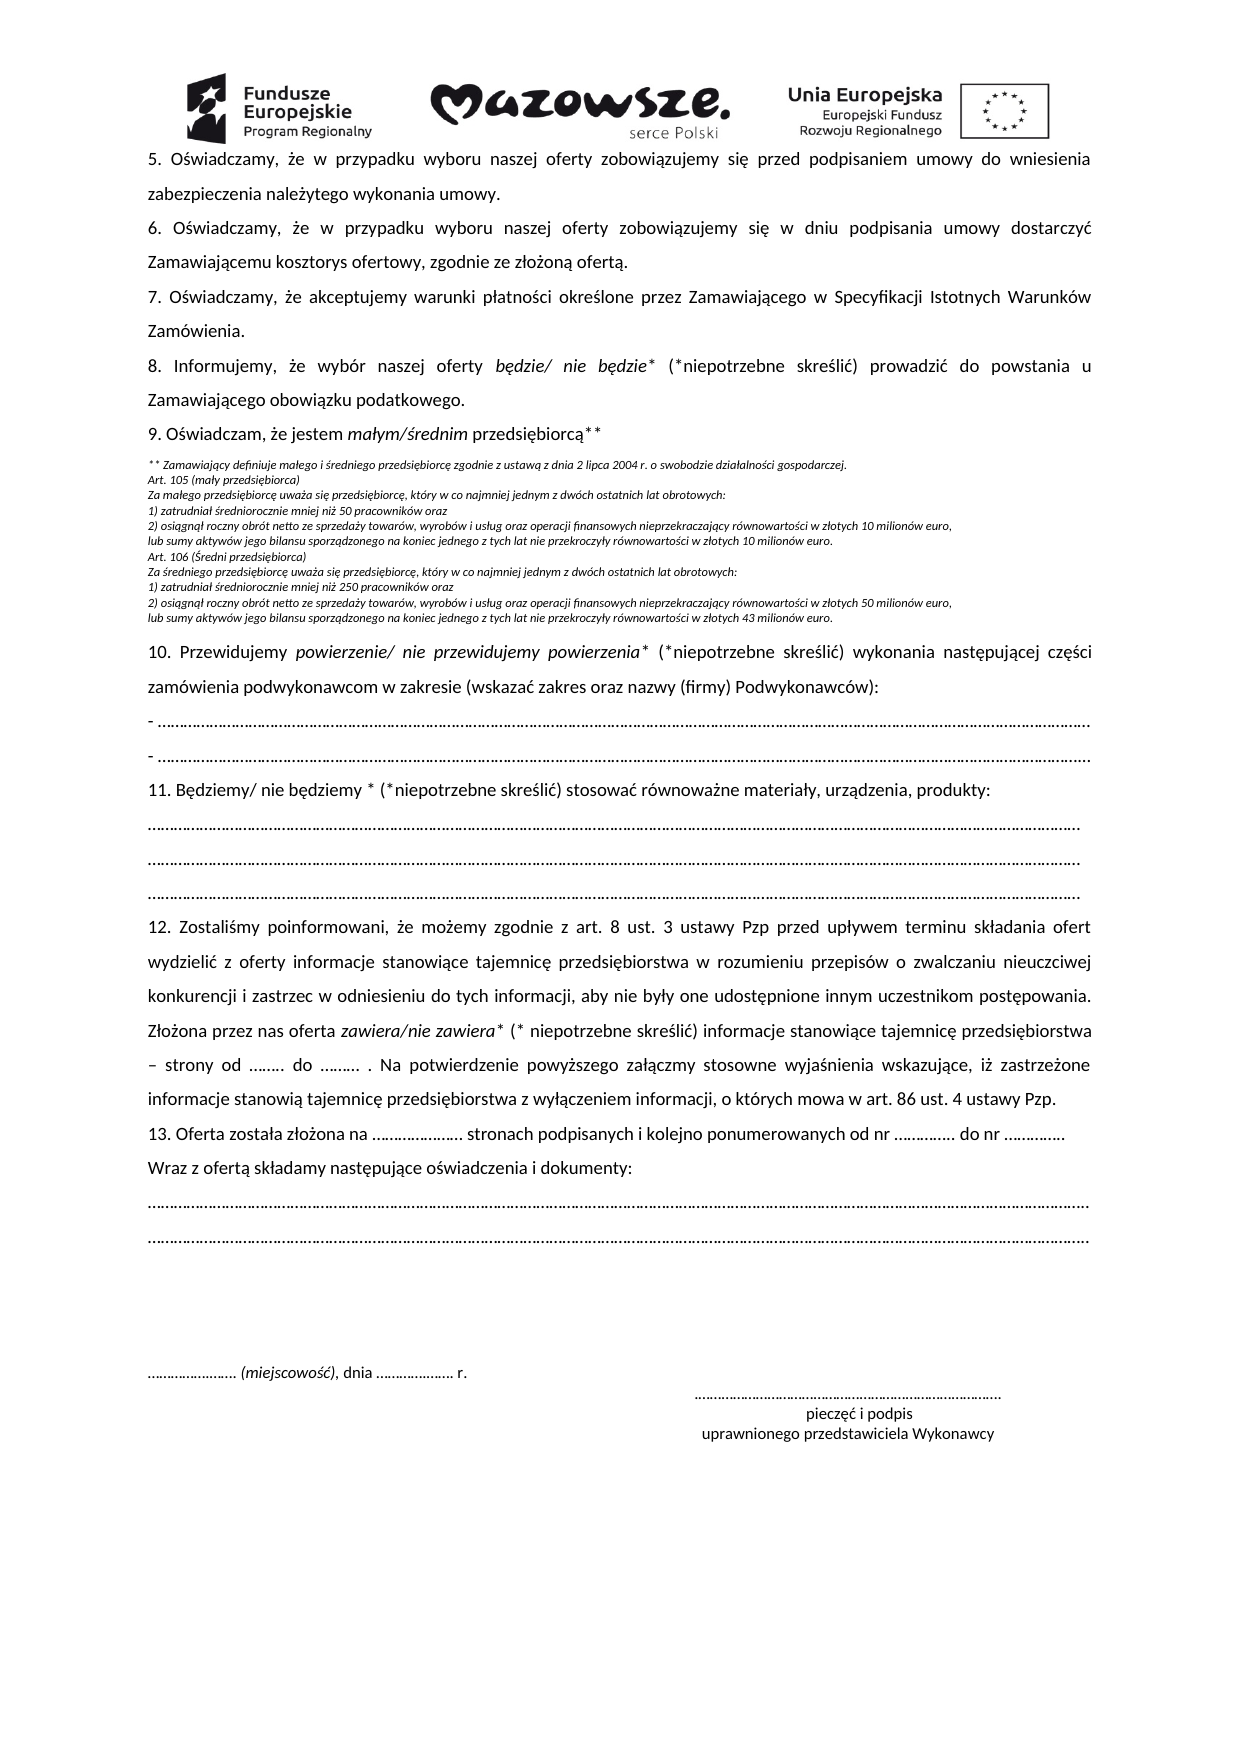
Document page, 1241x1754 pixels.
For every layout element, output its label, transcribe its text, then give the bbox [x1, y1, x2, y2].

text 1) zatrudniał średniorocznie mniej niż 50 pracowników oraz [148, 503, 1093, 518]
text Wraz z ofertą składamy następujące oświadczenia i dokumenty: [148, 1156, 1093, 1179]
text 8. Informujemy, że wybór naszej oferty będzie/ nie będzie* (*niepotrzebne skreślić) prowadzić do powstania u Zamawiającego obowiązku podatkowego. [148, 354, 1093, 411]
text 11. Będziemy/ nie będziemy * (*niepotrzebne skreślić) stosować równoważne materiały, urządzenia, produkty: [148, 778, 1093, 801]
text ……………………………………………………………………………………………………………………………………………………………………………………………….. [148, 1191, 1093, 1214]
text 6. Oświadczamy, że w przypadku wyboru naszej oferty zobowiązujemy się w dniu podpisania umowy dostarczyć Zamawiającemu kosztorys ofertowy, zgodnie ze złożoną ofertą. [148, 216, 1093, 274]
text ……………………………………………………………………………………………………………………………………………………………………………………………………………………………………………………………………………………………………………………………………………………………………………………………………………………………………………………………………………………………………………………………………………………………………………………………… [148, 813, 1093, 904]
text - ……………………………………………………………………………………………………………………………………………………………………………………………... [148, 744, 1093, 767]
text 9. Oświadczam, że jestem małym/średnim przedsiębiorcą** [148, 423, 1093, 446]
text lub sumy aktywów jego bilansu sporządzonego na koniec jednego z tych lat nie przekroczyły równowartości w złotych 10 milionów euro. [148, 533, 1093, 549]
text Za średniego przedsiębiorcę uważa się przedsiębiorcę, który w co najmniej jednym z dwóch ostatnich lat obrotowych: [148, 564, 1093, 579]
text ……………………………………………………………………………………………………………………………………………………………………………………………….. [148, 1225, 1093, 1248]
text 1) zatrudniał średniorocznie mniej niż 250 pracowników oraz [148, 579, 1093, 595]
picture [187, 73, 1053, 144]
text .……………………………………………………………………. [148, 1383, 1093, 1403]
text …………….……. (miejscowość), dnia ………….……. r. [148, 1363, 1093, 1383]
text 12. Zostaliśmy poinformowani, że możemy zgodnie z art. 8 ust. 3 ustawy Pzp przed upływem terminu składania ofert wydzielić z oferty informacje stanowiące tajemnicę przedsiębiorstwa w rozumieniu przepisów o zwalczaniu nieuczciwej konkurencji i zastrzec w odniesieniu do tych informacji, aby nie były one udostępnione innym uczestnikom postępowania. Złożona przez nas oferta zawiera/nie zawiera* (* niepotrzebne skreślić) informacje stanowiące tajemnicę przedsiębiorstwa – strony od …….. do ……… . Na potwierdzenie powyższego załączmy stosowne wyjaśnienia wskazujące, iż zastrzeżone informacje stanowią tajemnicę przedsiębiorstwa z wyłączeniem informacji, o których mowa w art. 86 ust. 4 ustawy Pzp. [148, 916, 1093, 1111]
text Art. 105 (mały przedsiębiorca) [148, 472, 1093, 488]
text - ……………………………………………………………………………………………………………………………………………………………………………………………… [148, 709, 1093, 732]
text 2) osiągnął roczny obrót netto ze sprzedaży towarów, wyrobów i usług oraz operacji finansowych nieprzekraczający równowartości w złotych 50 milionów euro, [148, 595, 1093, 610]
text 2) osiągnął roczny obrót netto ze sprzedaży towarów, wyrobów i usług oraz operacji finansowych nieprzekraczający równowartości w złotych 10 milionów euro, [148, 518, 1093, 533]
text 13. Oferta została złożona na ………………… stronach podpisanych i kolejno ponumerowanych od nr ………….. do nr ………….. [148, 1122, 1093, 1145]
text pieczęć i podpis [148, 1403, 1093, 1423]
text uprawnionego przedstawiciela Wykonawcy [148, 1423, 1093, 1444]
text 10. Przewidujemy powierzenie/ nie przewidujemy powierzenia* (*niepotrzebne skreślić) wykonania następującej części zamówienia podwykonawcom w zakresie (wskazać zakres oraz nazwy (firmy) Podwykonawców): [148, 641, 1093, 698]
text lub sumy aktywów jego bilansu sporządzonego na koniec jednego z tych lat nie przekroczyły równowartości w złotych 43 milionów euro. [148, 610, 1093, 625]
text Art. 106 (Średni przedsiębiorca) [148, 549, 1093, 564]
text 5. Oświadczamy, że w przypadku wyboru naszej oferty zobowiązujemy się przed podpisaniem umowy do wniesienia zabezpieczenia należytego wykonania umowy. [148, 148, 1093, 205]
text ** Zamawiający definiuje małego i średniego przedsiębiorcę zgodnie z ustawą z dnia 2 lipca 2004 r. o swobodzie działalności gospodarczej. [148, 457, 1093, 472]
text Za małego przedsiębiorcę uważa się przedsiębiorcę, który w co najmniej jednym z dwóch ostatnich lat obrotowych: [148, 488, 1093, 503]
text 7. Oświadczamy, że akceptujemy warunki płatności określone przez Zamawiającego w Specyfikacji Istotnych Warunków Zamówienia. [148, 285, 1093, 342]
